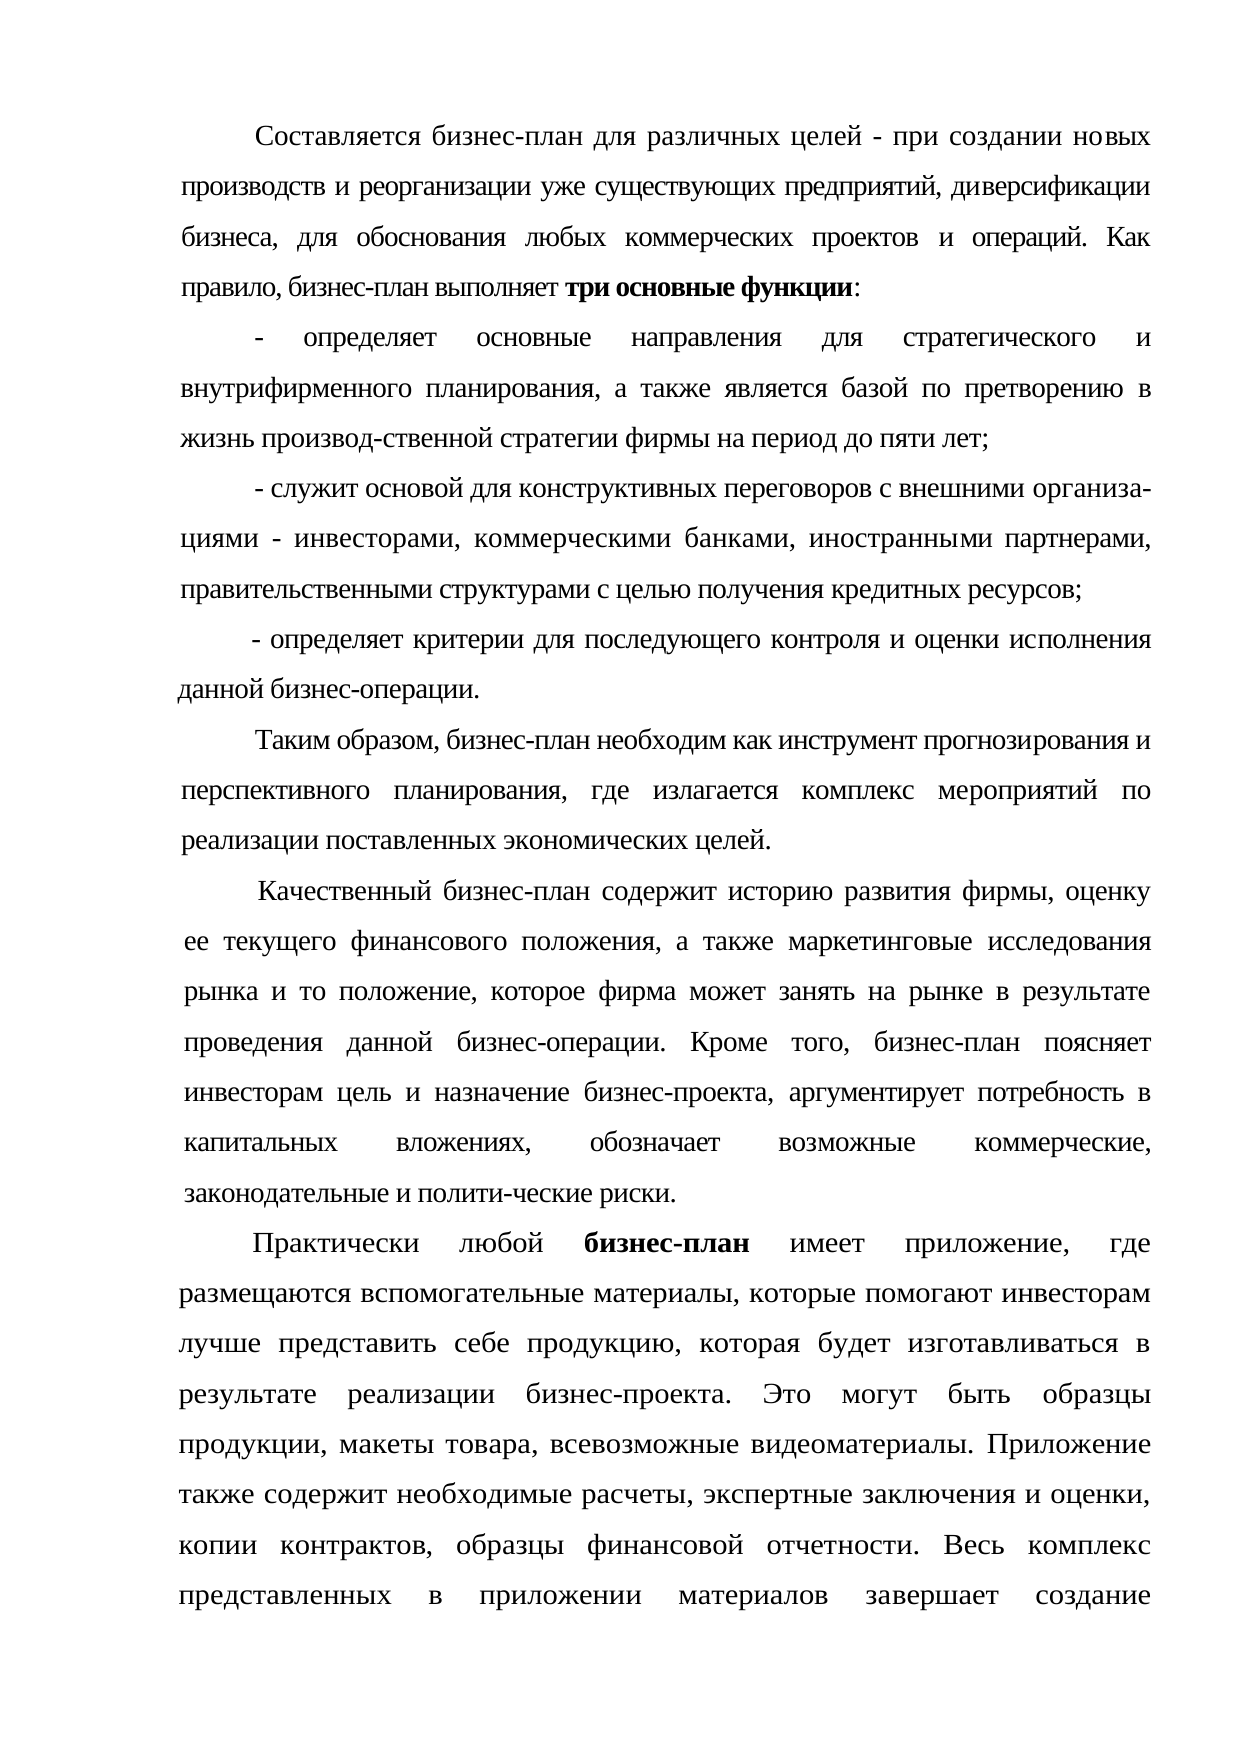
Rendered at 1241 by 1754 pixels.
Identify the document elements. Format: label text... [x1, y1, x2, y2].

text Составляется бизнес-план для различных целей - при создании новых производств и реорганизации уже существующих предприятий, диверсификации бизнеса, для обоснования любых коммерческих проектов и операций. Как правило, бизнес-план выполняет три основные функции: [181, 118, 1151, 303]
text - определяет основные направления для стратегического и внутрифирменного планирования, а также является базой по претворению в жизнь производ-ственной стратегии фирмы на период до пяти лет; [180, 319, 1152, 453]
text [178, 1225, 1151, 1611]
text Таким образом, бизнес-план необходим как инструмент прогнозирования и перспективного планирования, где излагается комплекс мероприятий по реализации поставленных экономических целей. [181, 722, 1151, 856]
text - служит основой для конструктивных переговоров с внешними организа-циями - инвесторами, коммерческими банками, иностранными партнерами, правительственными структурами с целью получения кредитных ресурсов; [180, 470, 1152, 604]
text Качественный бизнес-план содержит историю развития фирмы, оценку ее текущего финансового положения, а также маркетинговые исследования рынка и то положение, которое фирма может занять на рынке в результате проведения данной бизнес-операции. Кроме того, бизнес-план поясняет инвесторам цель и назначение бизнес-проекта, аргументирует потребность в капитальных вложениях, обозначает возможные коммерческие, законодательные и полити-ческие риски. [184, 873, 1152, 1208]
text - определяет критерии для последующего контроля и оценки исполнения данной бизнес-операции. [177, 621, 1152, 705]
